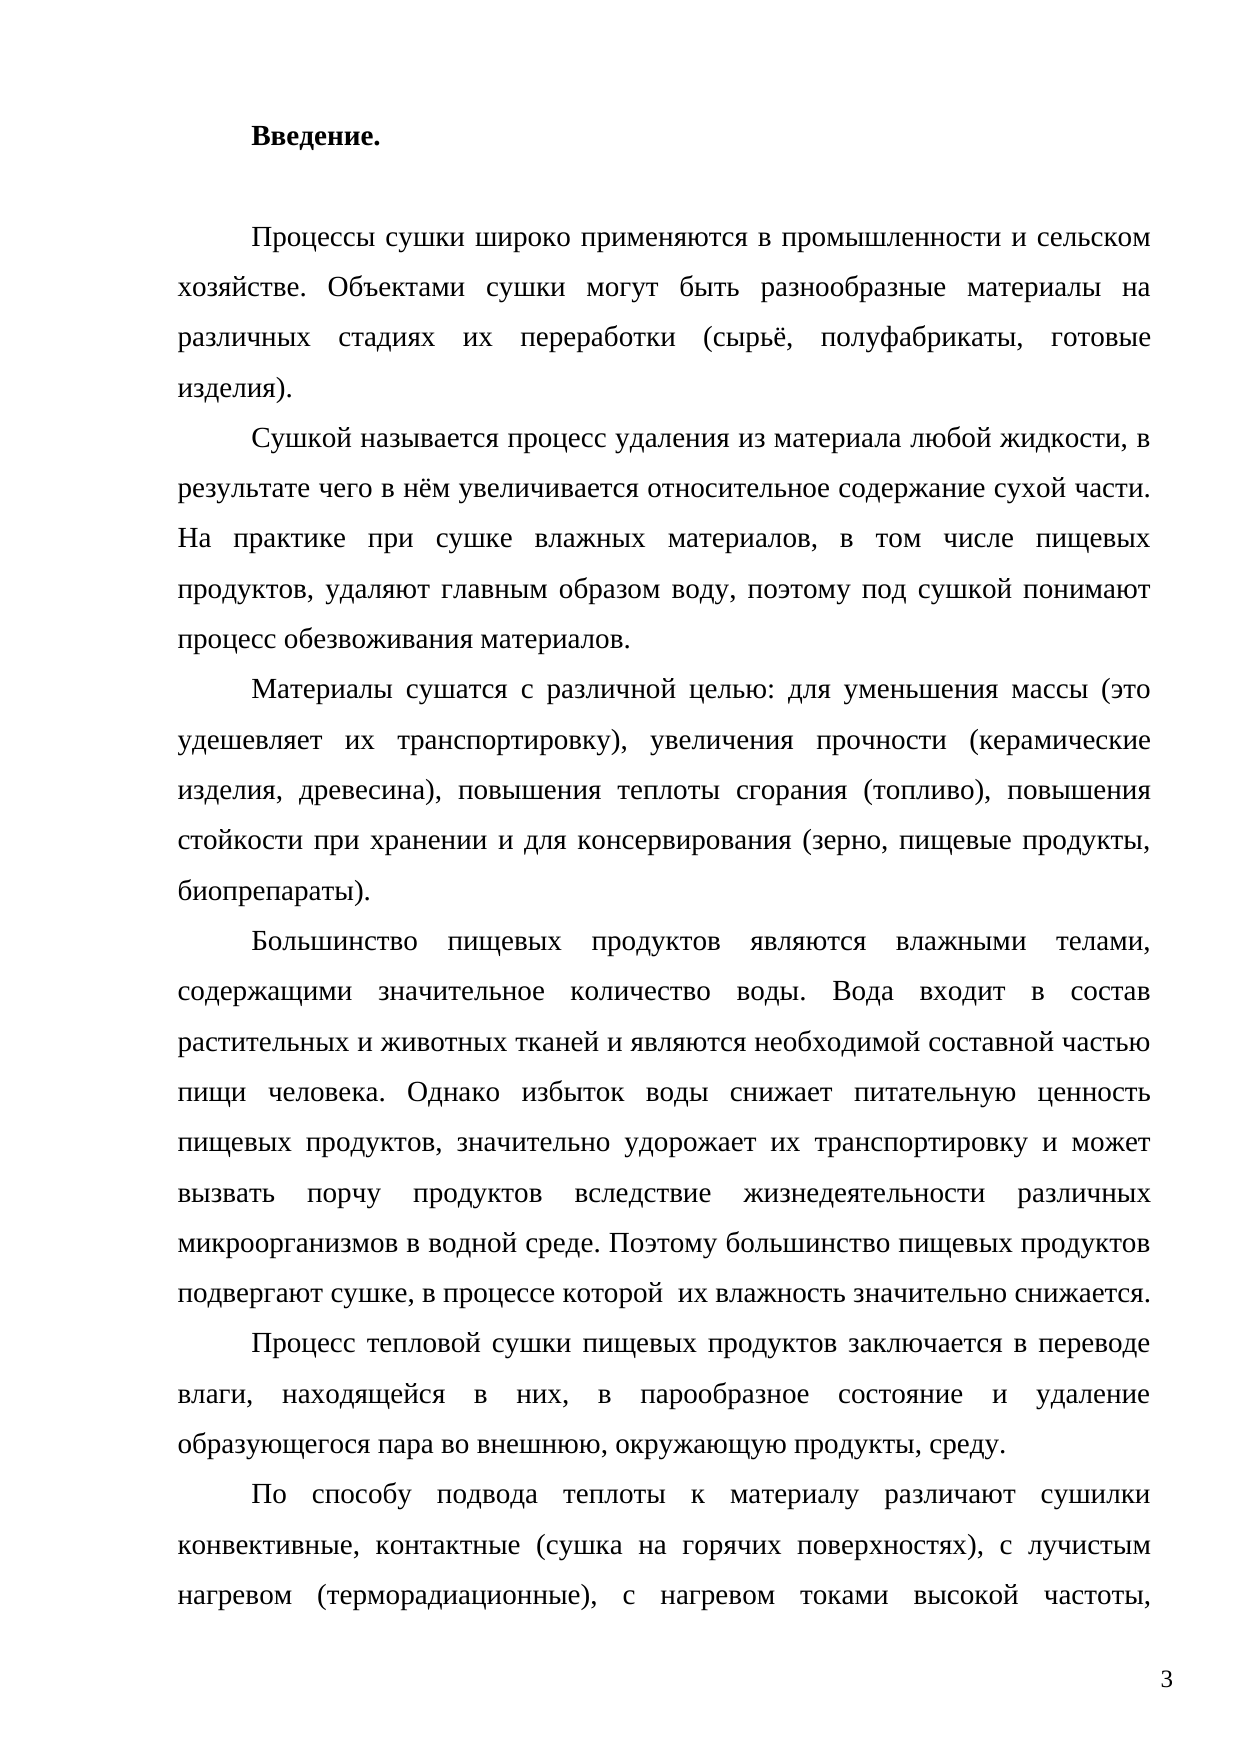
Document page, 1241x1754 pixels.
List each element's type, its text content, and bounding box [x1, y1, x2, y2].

text Процессы сушки широко применяются в промышленности и сельском хозяйстве. Объектами сушки могут быть разнообразные материалы на различных стадиях их переработки (сырьё, полуфабрикаты, готовые изделия). [177, 219, 1152, 403]
text Процесс тепловой сушки пищевых продуктов заключается в переводе влаги, находящейся в них, в парообразное состояние и удаление образующегося пара во внешнюю, окружающую продукты, среду. [177, 1326, 1152, 1460]
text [177, 1477, 1152, 1611]
text Материалы сушатся с различной целью: для уменьшения массы (это удешевляет их транспортировку), увеличения прочности (керамические изделия, древесина), повышения теплоты сгорания (топливо), повышения стойкости при хранении и для консервирования (зерно, пищевые продукты, биопрепараты). [177, 672, 1152, 906]
text Большинство пищевых продуктов являются влажными телами, содержащими значительное количество воды. Вода входит в состав растительных и животных тканей и являются необходимой составной частью пищи человека. Однако избыток воды снижает питательную ценность пищевых продуктов, значительно удорожает их транспортировку и может вызвать порчу продуктов вследствие жизнедеятельности различных микроорганизмов в водной среде. Поэтому большинство пищевых продуктов подвергают сушке, в процессе которой их влажность значительно снижается. [177, 923, 1152, 1309]
text Введение. [177, 118, 1152, 152]
text Сушкой называется процесс удаления из материала любой жидкости, в результате чего в нём увеличивается относительное содержание сухой части. На практике при сушке влажных материалов, в том числе пищевых продуктов, удаляют главным образом воду, поэтому под сушкой понимают процесс обезвоживания материалов. [177, 420, 1152, 655]
